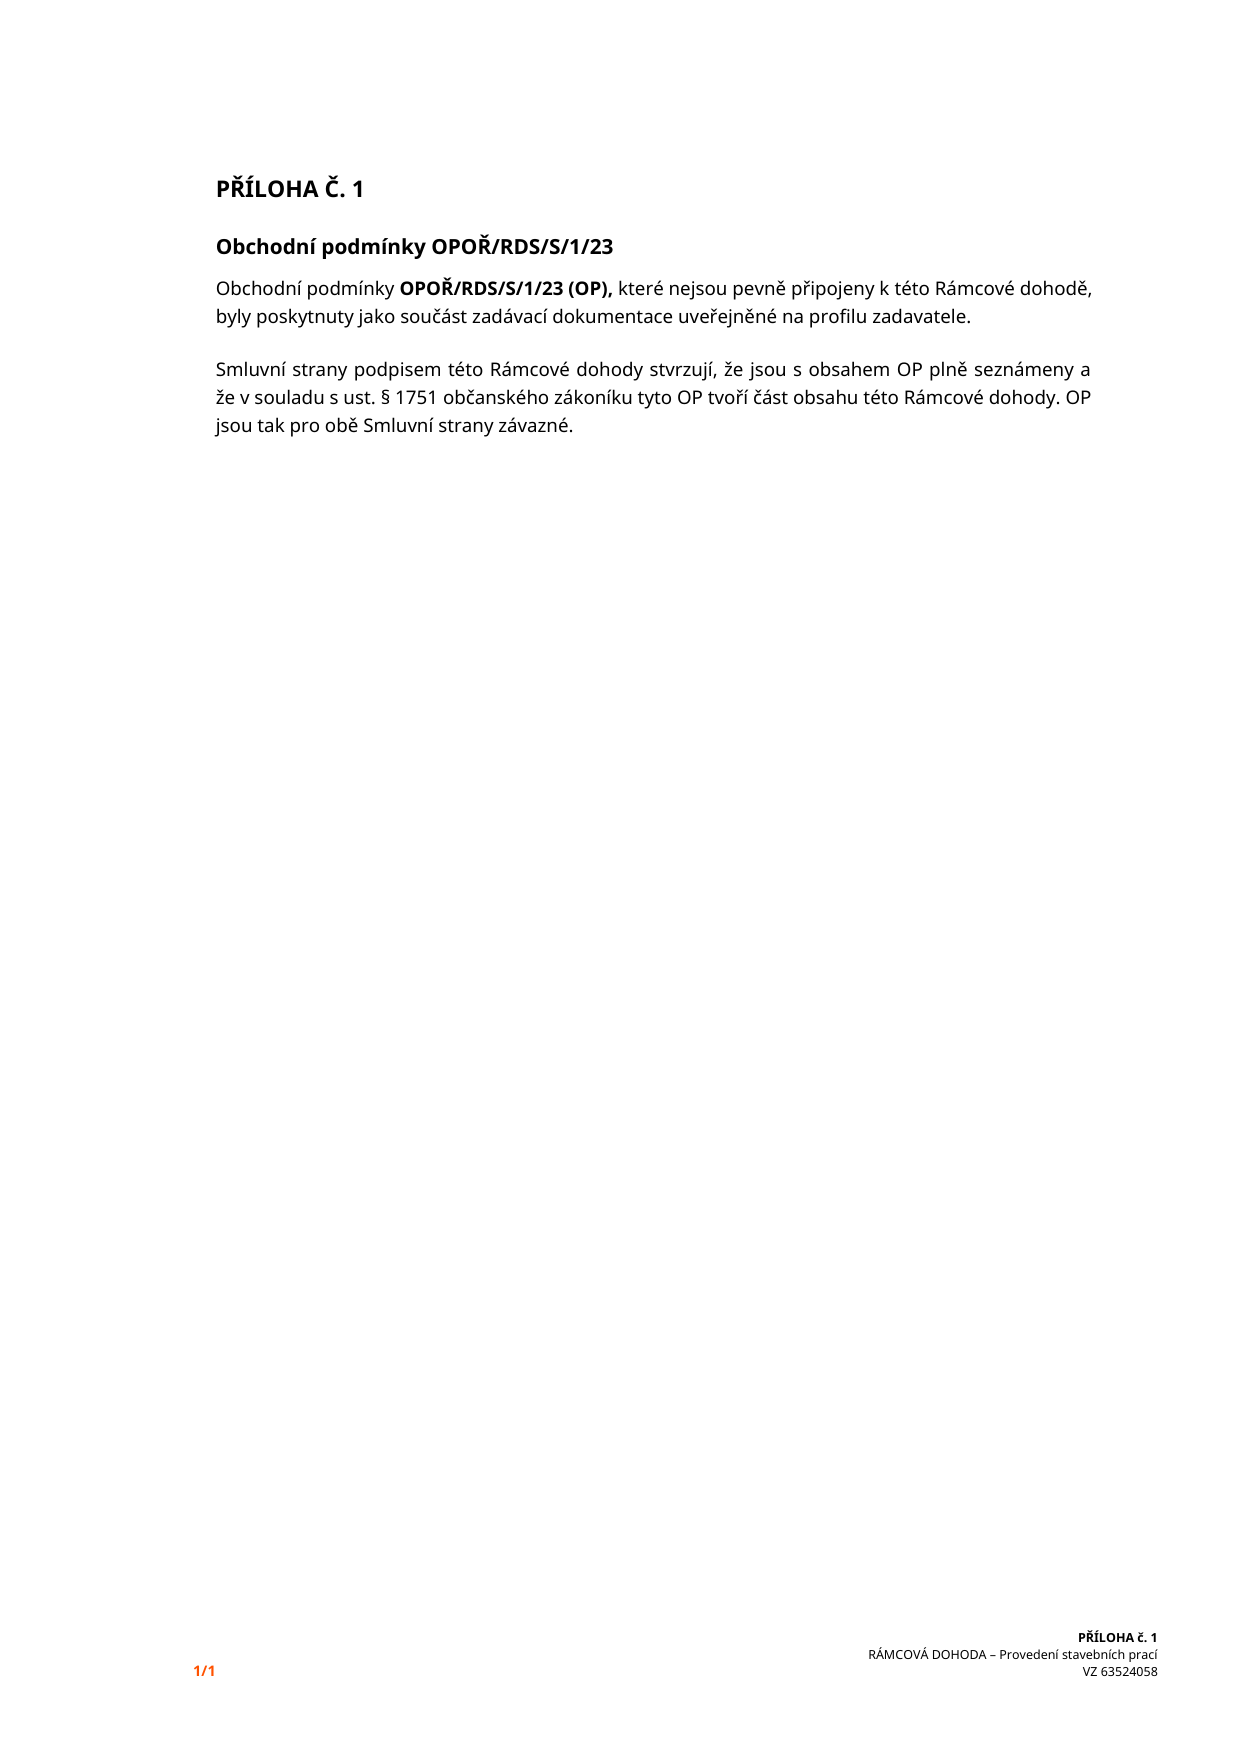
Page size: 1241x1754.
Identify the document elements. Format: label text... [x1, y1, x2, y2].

text Smluvní strany podpisem této Rámcové dohody stvrzují, že jsou s obsahem OP plně seznámeny a že v souladu s ust. § 1751 občanského zákoníku tyto OP tvoří část obsahu této Rámcové dohody. OP jsou tak pro obě Smluvní strany závazné. [216, 357, 1093, 438]
text Příloha č. 1 [216, 172, 1093, 204]
text Obchodní podmínky OPOŘ/RDS/S/1/23 (OP), které nejsou pevně připojeny k této Rámcové dohodě, byly poskytnuty jako součást zadávací dokumentace uveřejněné na profilu zadavatele. [216, 276, 1093, 329]
text Obchodní podmínky OPOŘ/RDS/S/1/23 [216, 232, 1093, 260]
